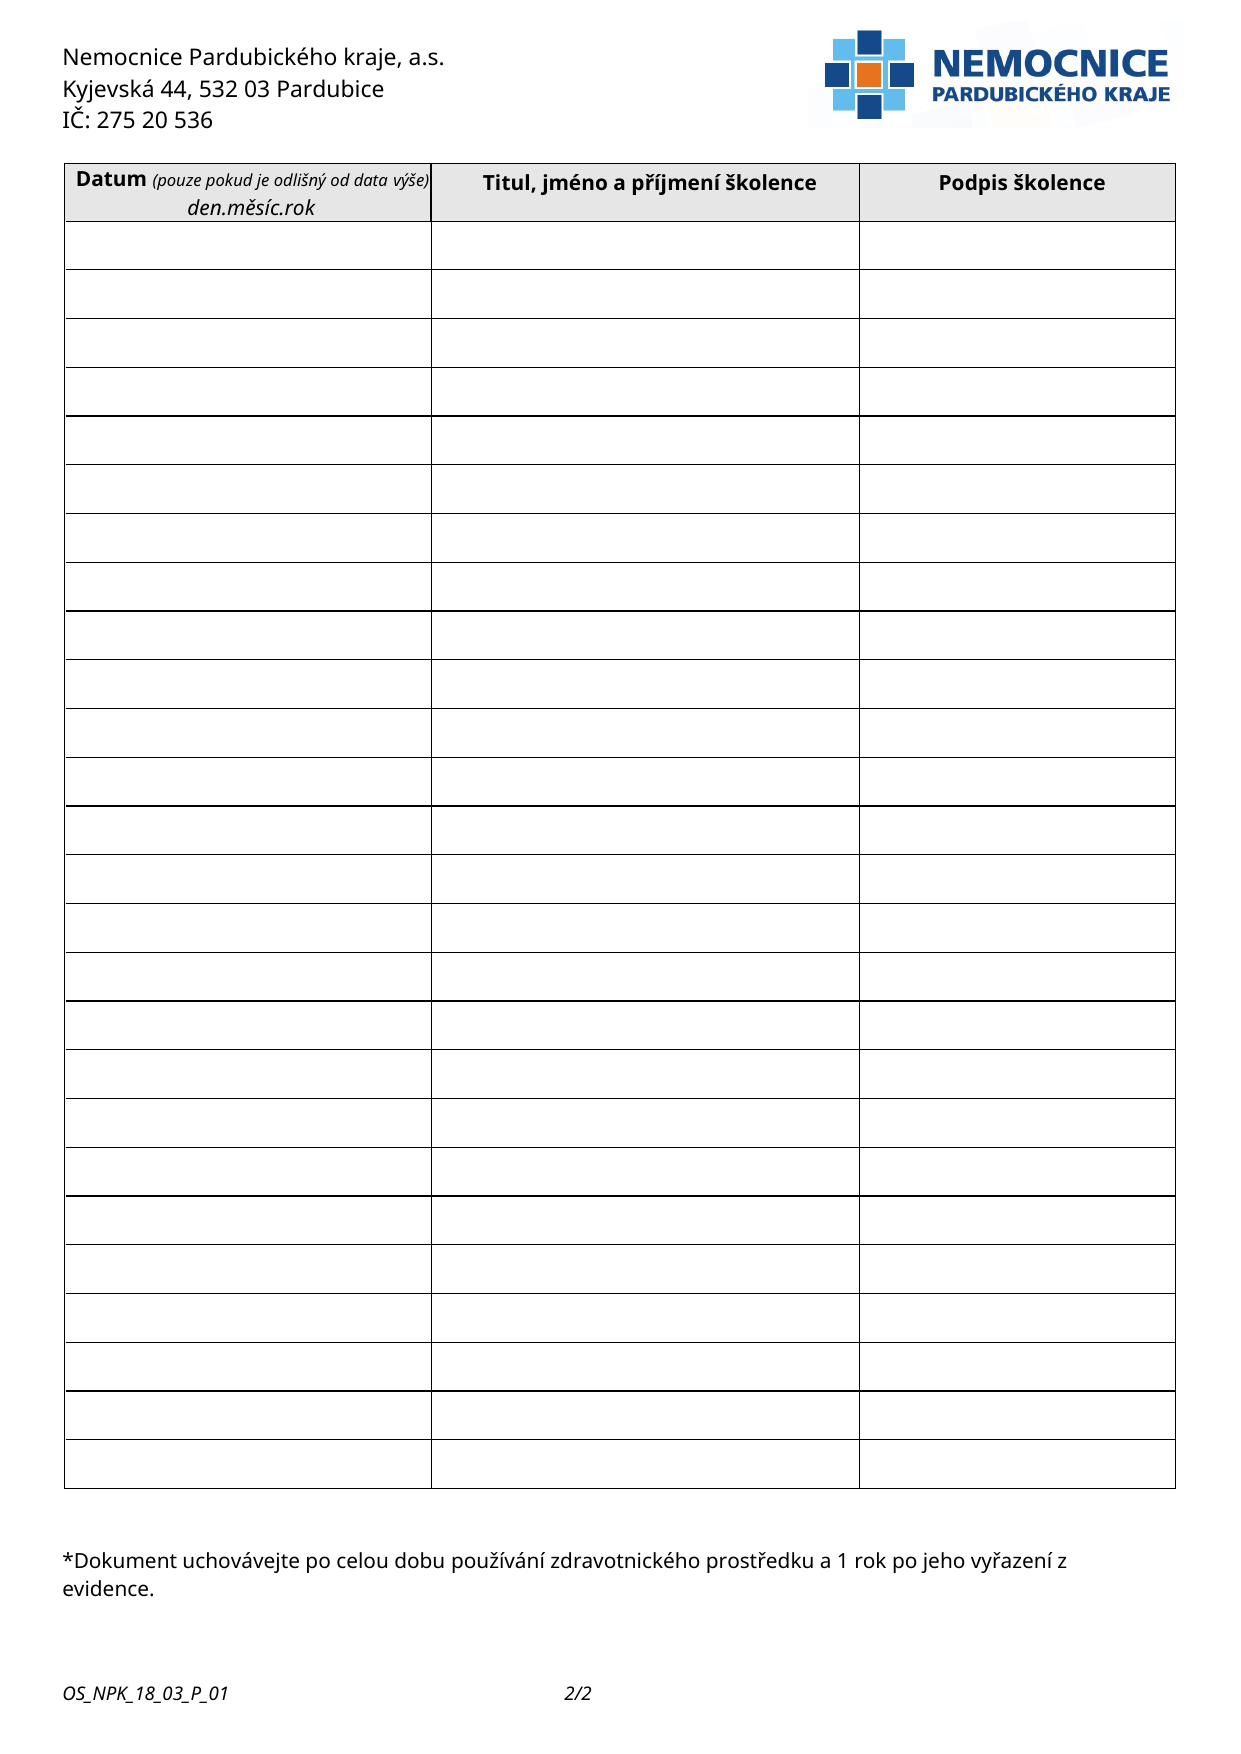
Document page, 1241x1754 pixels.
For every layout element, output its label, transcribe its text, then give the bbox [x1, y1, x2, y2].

table_header Podpis školence [860, 164, 1175, 221]
table_cell [65, 1440, 431, 1488]
table_cell [860, 1392, 1175, 1439]
table_cell [432, 1440, 859, 1488]
table_cell [432, 1002, 859, 1049]
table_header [65, 164, 430, 221]
table_cell [860, 612, 1175, 659]
table_cell [432, 660, 859, 708]
table_cell [432, 563, 859, 610]
table_cell [860, 1050, 1175, 1098]
table_cell [860, 465, 1175, 513]
table_cell [432, 1099, 859, 1147]
table_cell [432, 368, 859, 415]
table_cell [432, 1392, 859, 1439]
table_cell [860, 514, 1175, 562]
table_cell [432, 904, 859, 952]
table_cell [432, 1343, 859, 1390]
table_cell [65, 855, 431, 903]
table_cell [65, 465, 431, 513]
table_cell [860, 953, 1175, 1000]
table_cell [432, 417, 859, 464]
table_cell [432, 270, 859, 318]
table_cell [65, 416, 431, 464]
table_cell [65, 368, 431, 415]
table_cell [432, 1050, 859, 1098]
table_cell [65, 1050, 431, 1098]
table_cell [65, 1001, 431, 1049]
text *Dokument uchovávejte po celou dobu používání zdravotnického prostředku a 1 rok po jeho vyřazení z evidence. [62, 1546, 1134, 1603]
table_cell [65, 709, 431, 757]
table_cell [860, 807, 1175, 854]
table_cell [65, 270, 431, 318]
table_cell [860, 1440, 1175, 1488]
table_cell [860, 1099, 1175, 1147]
table_cell [432, 807, 859, 854]
table_cell [432, 855, 859, 903]
table_cell [432, 953, 859, 1000]
table_cell [65, 904, 431, 952]
table_cell [432, 758, 859, 805]
table_cell [432, 709, 859, 757]
table_cell [432, 1245, 859, 1293]
table_cell [65, 1391, 431, 1439]
table_cell [860, 1245, 1175, 1293]
table_cell [860, 1002, 1175, 1049]
table_cell [65, 1245, 431, 1293]
table_cell [432, 1197, 859, 1244]
table_cell [65, 953, 431, 1000]
table_cell [860, 270, 1175, 318]
picture [807, 21, 1185, 128]
table_cell [860, 855, 1175, 903]
table_cell [65, 222, 431, 269]
table_cell [860, 563, 1175, 610]
table_cell [65, 319, 431, 367]
table_cell [65, 514, 431, 562]
table_cell [432, 222, 859, 269]
table_cell [860, 417, 1175, 464]
table_cell [65, 563, 431, 610]
table_cell [432, 465, 859, 513]
table_cell [65, 660, 431, 708]
table_cell [432, 319, 859, 367]
table_cell [860, 1343, 1175, 1390]
table_cell [65, 806, 431, 854]
table_cell [65, 1294, 431, 1342]
table_cell [860, 758, 1175, 805]
table_cell [432, 612, 859, 659]
table_cell [432, 1148, 859, 1195]
table_cell [860, 222, 1175, 269]
table_cell [860, 1148, 1175, 1195]
table_cell [860, 709, 1175, 757]
table_cell [860, 904, 1175, 952]
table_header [432, 164, 859, 221]
table_cell [65, 611, 431, 659]
table_cell [432, 1294, 859, 1342]
table_cell [860, 660, 1175, 708]
table_cell [860, 368, 1175, 415]
table_cell [860, 1197, 1175, 1244]
table_cell [65, 1099, 431, 1147]
table_cell [432, 514, 859, 562]
table_cell [65, 1148, 431, 1195]
table_cell [860, 319, 1175, 367]
table_cell [65, 758, 431, 805]
table_cell [65, 1196, 431, 1244]
table_cell [65, 1343, 431, 1390]
table_cell [860, 1294, 1175, 1342]
